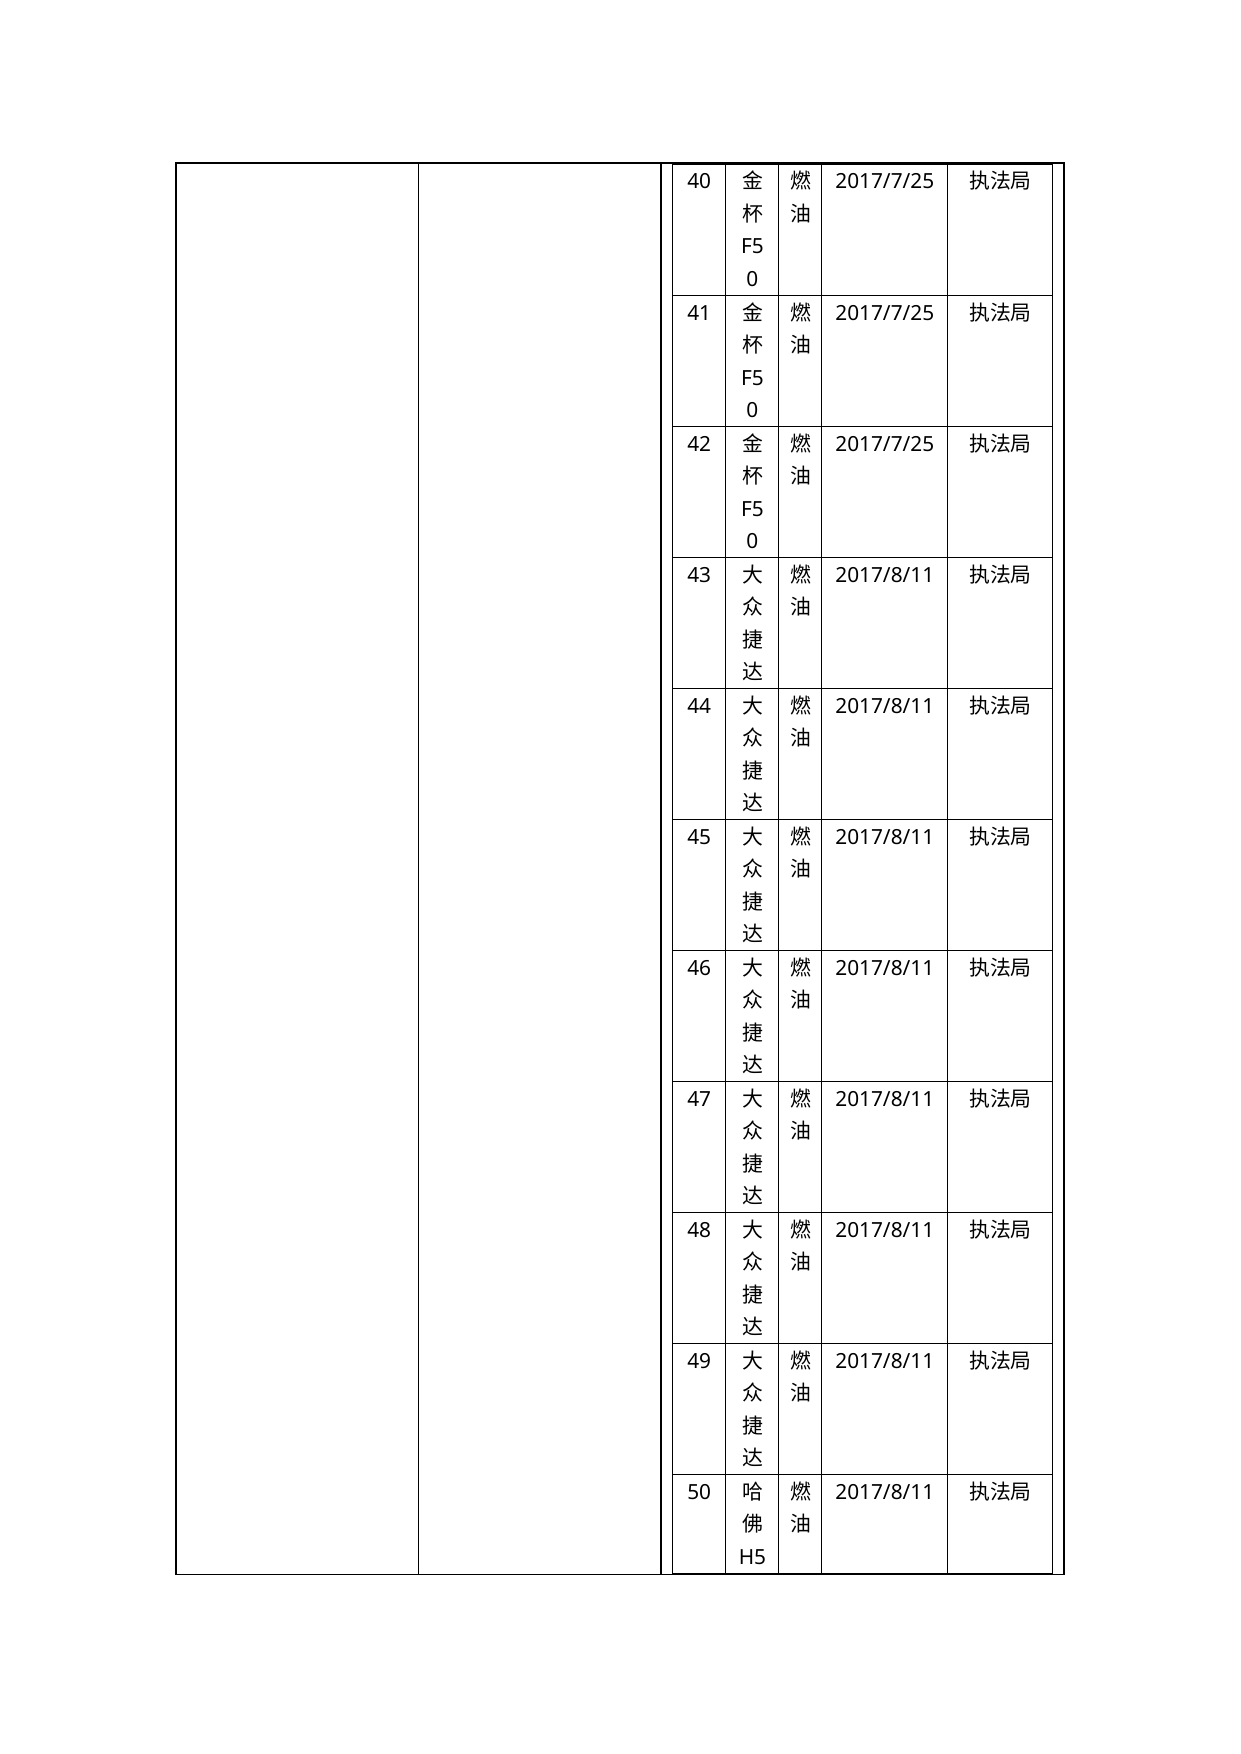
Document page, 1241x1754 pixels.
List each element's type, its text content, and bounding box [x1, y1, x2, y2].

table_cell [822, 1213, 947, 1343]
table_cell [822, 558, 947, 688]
table_cell [177, 164, 418, 1573]
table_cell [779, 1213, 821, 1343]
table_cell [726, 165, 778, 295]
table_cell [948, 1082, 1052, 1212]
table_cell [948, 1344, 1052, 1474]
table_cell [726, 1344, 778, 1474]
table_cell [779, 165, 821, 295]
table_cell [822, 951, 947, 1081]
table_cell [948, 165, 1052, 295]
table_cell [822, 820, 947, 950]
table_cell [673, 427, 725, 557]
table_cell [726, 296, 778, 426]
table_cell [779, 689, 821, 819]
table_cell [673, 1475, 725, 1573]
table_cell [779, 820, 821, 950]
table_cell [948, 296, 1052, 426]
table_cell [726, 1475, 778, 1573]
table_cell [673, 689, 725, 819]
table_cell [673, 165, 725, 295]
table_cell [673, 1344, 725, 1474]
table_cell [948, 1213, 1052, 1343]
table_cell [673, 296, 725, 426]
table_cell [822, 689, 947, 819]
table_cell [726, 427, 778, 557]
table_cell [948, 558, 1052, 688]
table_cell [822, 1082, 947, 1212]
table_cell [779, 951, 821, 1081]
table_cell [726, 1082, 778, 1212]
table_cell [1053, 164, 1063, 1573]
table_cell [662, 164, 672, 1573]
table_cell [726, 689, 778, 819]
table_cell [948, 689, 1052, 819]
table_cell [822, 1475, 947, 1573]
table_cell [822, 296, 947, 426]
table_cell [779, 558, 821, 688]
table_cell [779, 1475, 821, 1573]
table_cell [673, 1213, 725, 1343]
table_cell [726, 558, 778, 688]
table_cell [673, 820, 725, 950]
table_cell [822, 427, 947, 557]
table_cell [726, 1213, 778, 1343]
table_cell 1 [419, 164, 660, 1573]
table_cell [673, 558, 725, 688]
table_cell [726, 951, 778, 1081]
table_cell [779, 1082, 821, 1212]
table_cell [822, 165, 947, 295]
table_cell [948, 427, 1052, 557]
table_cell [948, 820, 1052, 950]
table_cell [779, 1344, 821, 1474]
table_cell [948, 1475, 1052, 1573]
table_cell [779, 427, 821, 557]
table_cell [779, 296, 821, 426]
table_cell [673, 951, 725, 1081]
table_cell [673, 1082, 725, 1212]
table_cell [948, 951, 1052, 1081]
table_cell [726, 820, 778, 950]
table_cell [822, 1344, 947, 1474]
